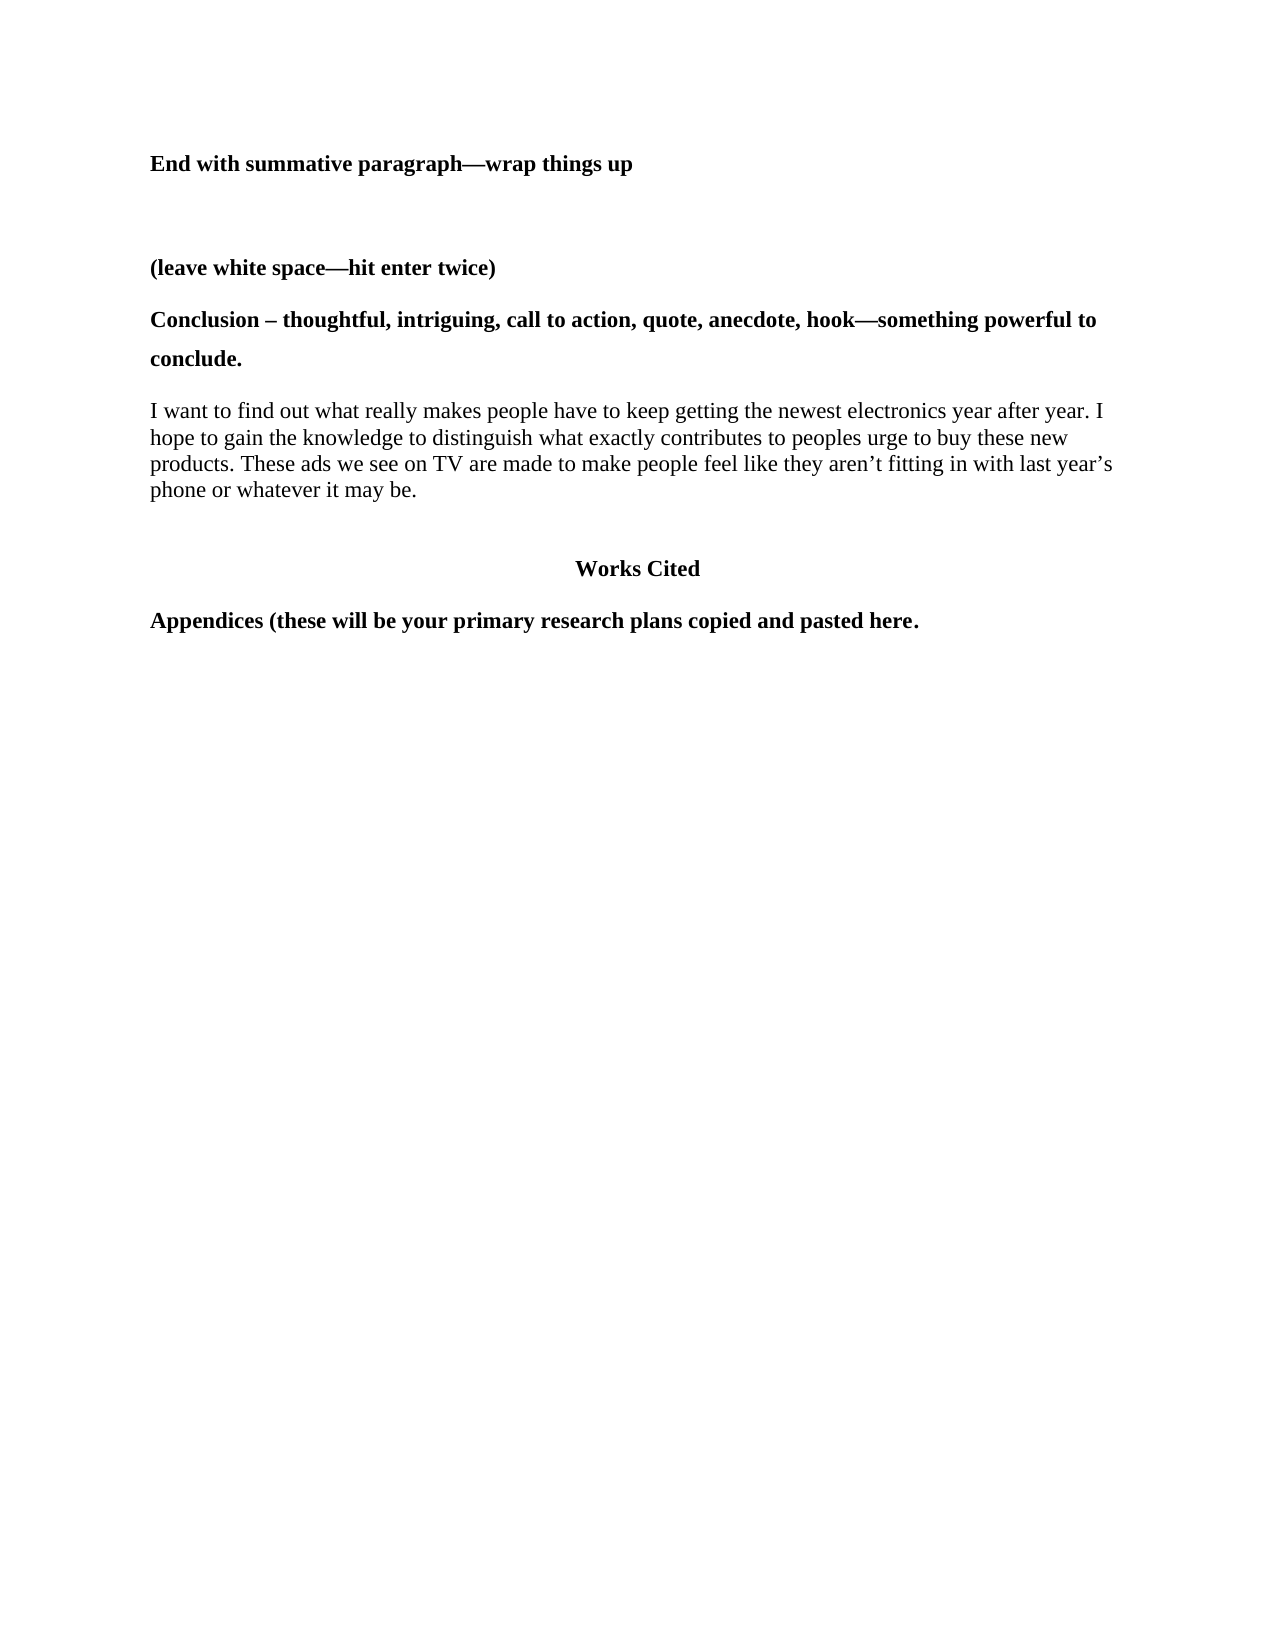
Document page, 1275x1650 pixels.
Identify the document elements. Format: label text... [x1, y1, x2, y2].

text (leave white space—hit enter twice) [150, 254, 1125, 280]
text Conclusion – thoughtful, intriguing, call to action, quote, anecdote, hook—something powerful to conclude. [150, 306, 1125, 372]
text Works Cited [150, 555, 1125, 581]
text I want to find out what really makes people have to keep getting the newest electronics year after year. I hope to gain the knowledge to distinguish what exactly contributes to peoples urge to buy these new products. These ads we see on TV are made to make people feel like they aren’t fitting in with last year’s phone or whatever it may be. [150, 397, 1125, 503]
text Appendices (these will be your primary research plans copied and pasted here. [150, 607, 1125, 633]
text End with summative paragraph—wrap things up [150, 150, 1125, 176]
